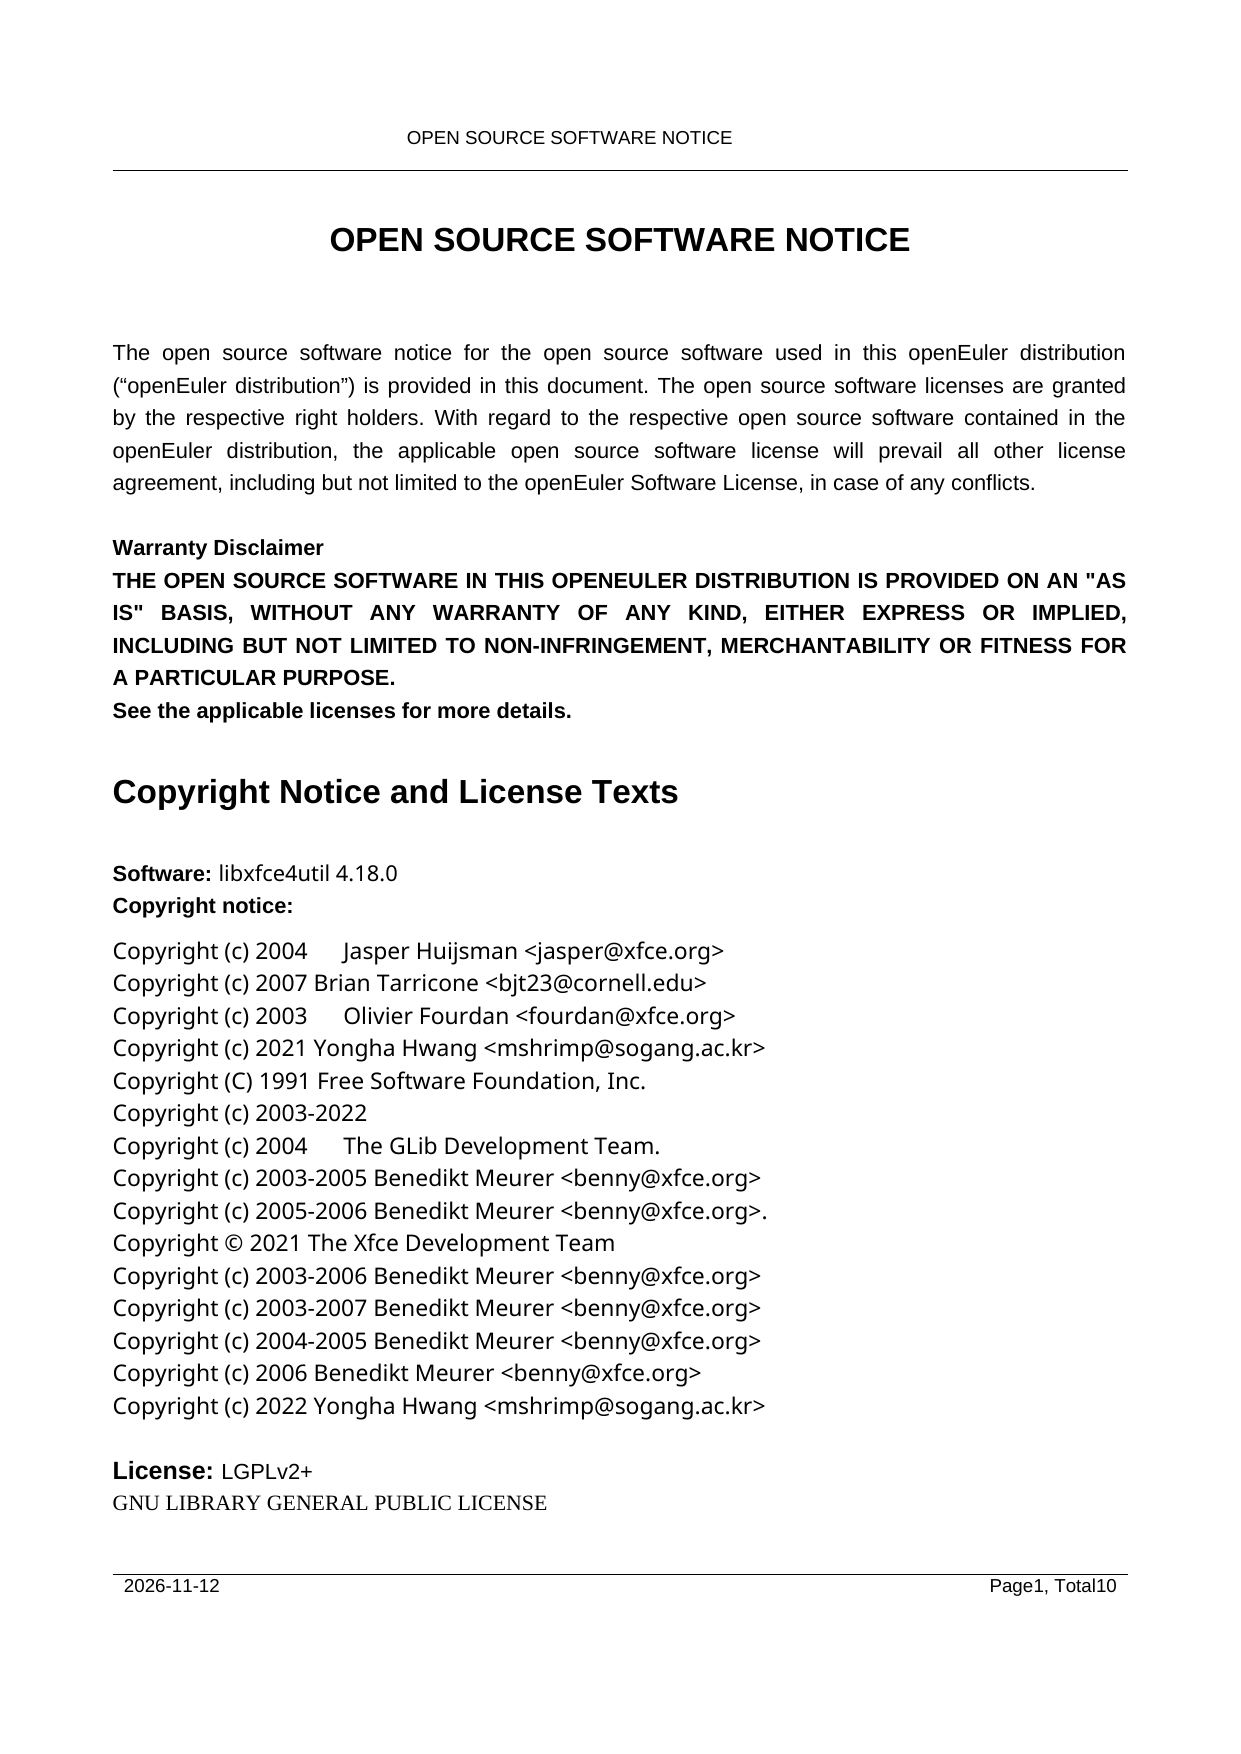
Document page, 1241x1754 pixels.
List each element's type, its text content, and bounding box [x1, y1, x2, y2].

text Copyright (c) 2004 Jasper Huijsman <jasper@xfce.org> Copyright (c) 2007 Brian Tarricone <bjt23@cornell.edu> Copyright (c) 2003 Olivier Fourdan <fourdan@xfce.org> Copyright (c) 2021 Yongha Hwang <mshrimp@sogang.ac.kr> Copyright (C) 1991 Free Software Foundation, Inc. Copyright (c) 2003-2022 Copyright (c) 2004 The GLib Development Team. Copyright (c) 2003-2005 Benedikt Meurer <benny@xfce.org> Copyright (c) 2005-2006 Benedikt Meurer <benny@xfce.org>. Copyright © 2021 The Xfce Development Team Copyright (c) 2003-2006 Benedikt Meurer <benny@xfce.org> Copyright (c) 2003-2007 Benedikt Meurer <benny@xfce.org> Copyright (c) 2004-2005 Benedikt Meurer <benny@xfce.org> Copyright (c) 2006 Benedikt Meurer <benny@xfce.org> Copyright (c) 2022 Yongha Hwang <mshrimp@sogang.ac.kr> [112, 934, 1128, 1454]
text The open source software notice for the open source software used in this openEuler distribution (“openEuler distribution”) is provided in this document. The open source software licenses are granted by the respective right holders. With regard to the respective open source software contained in the openEuler distribution, the applicable open source software license will prevail all other license agreement, including but not limited to the openEuler Software License, in case of any conflicts. [112, 336, 1128, 499]
title Software: libxfce4util 4.18.0 [112, 856, 1128, 889]
text Warranty Disclaimer [112, 531, 1128, 564]
text License: LGPLv2+ [112, 1454, 1128, 1486]
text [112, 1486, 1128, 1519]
text THE OPEN SOURCE SOFTWARE IN THIS OPENEULER DISTRIBUTION IS PROVIDED ON AN "AS IS" BASIS, WITHOUT ANY WARRANTY OF ANY KIND, EITHER EXPRESS OR IMPLIED, INCLUDING BUT NOT LIMITED TO NON-INFRINGEMENT, MERCHANTABILITY OR FITNESS FOR A PARTICULAR PURPOSE. See the applicable licenses for more details. [112, 564, 1128, 726]
text OPEN SOURCE SOFTWARE NOTICE [112, 206, 1128, 271]
text Copyright Notice and License Texts [112, 759, 1128, 824]
text Copyright notice: [112, 889, 1128, 921]
